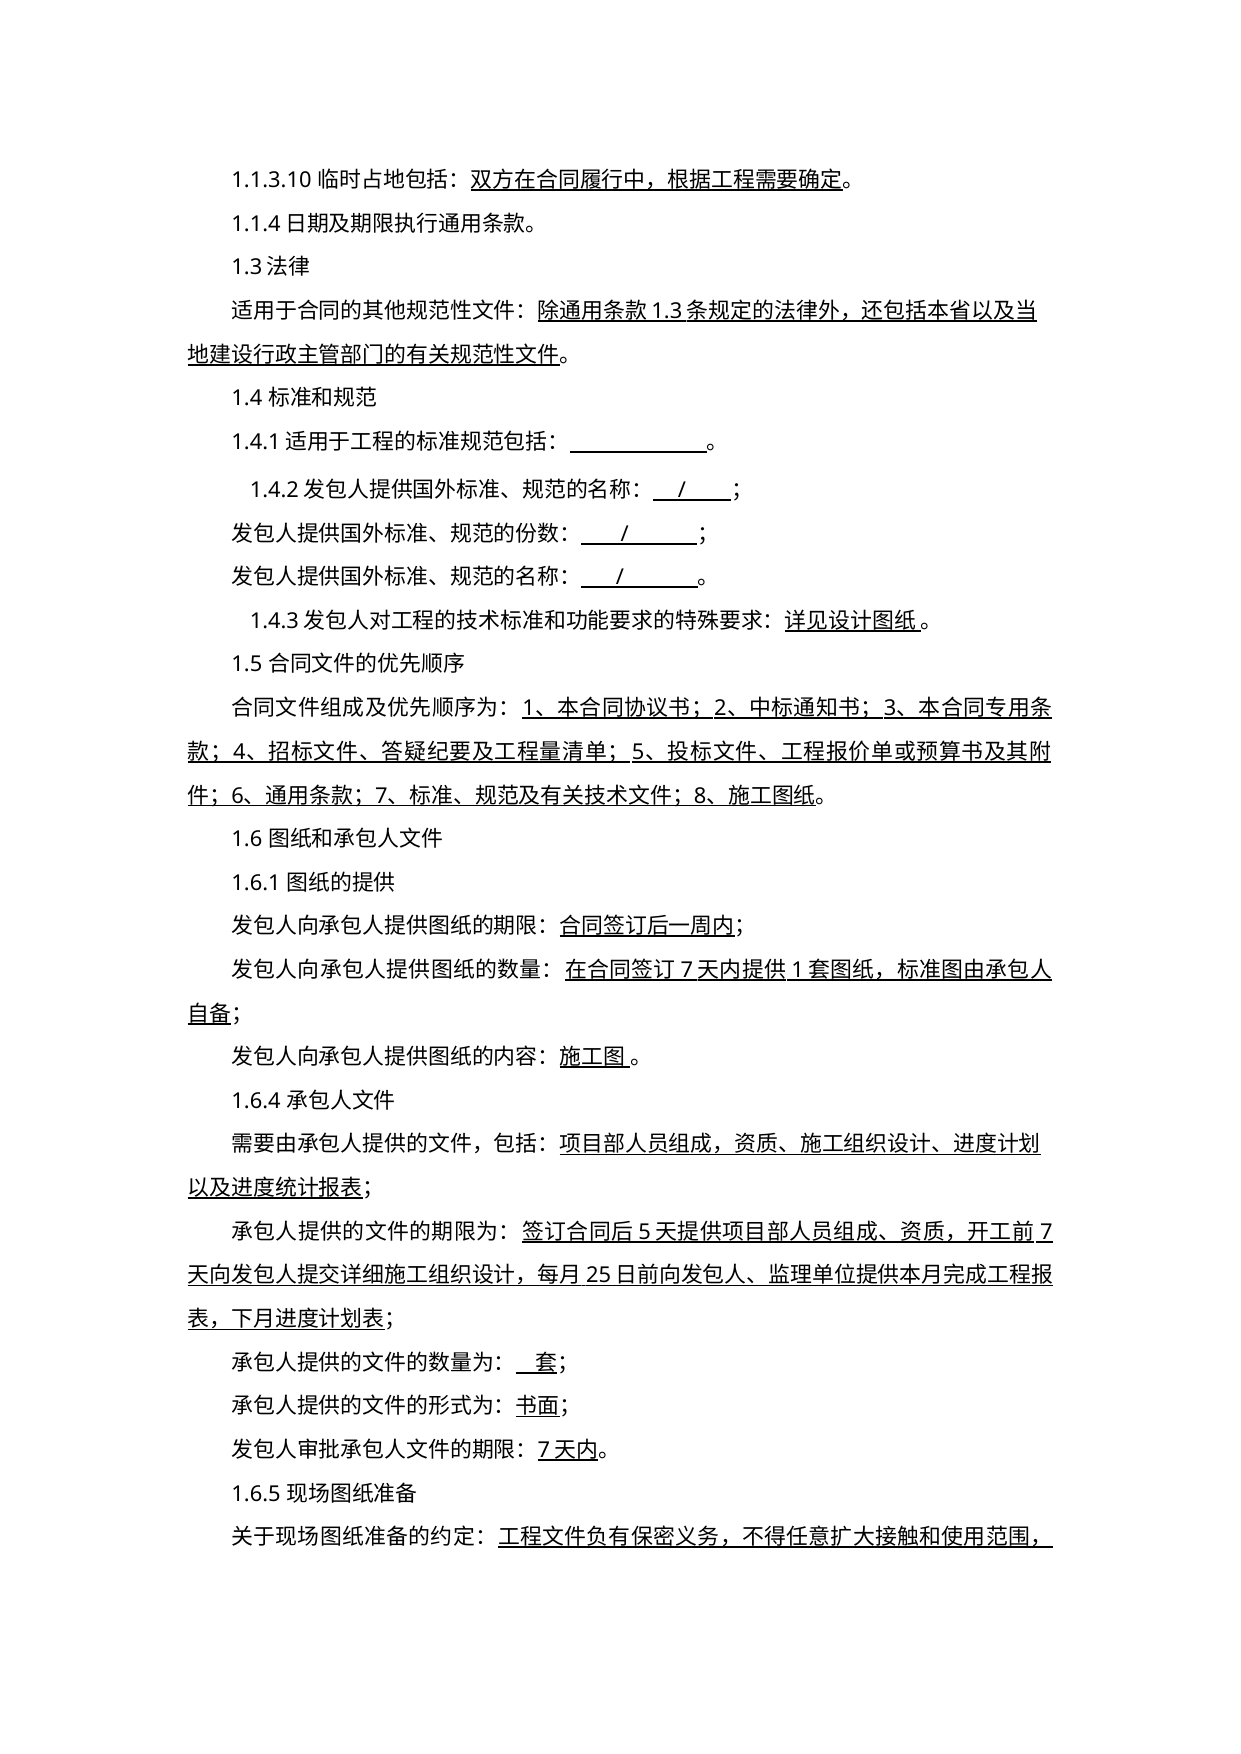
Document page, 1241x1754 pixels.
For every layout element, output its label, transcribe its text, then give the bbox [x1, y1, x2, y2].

text 发包人向承包人提供图纸的内容：施工图 。 [187, 1039, 1053, 1071]
text 1.4 标准和规范 [187, 380, 1053, 412]
text 1.5 合同文件的优先顺序 [187, 646, 1053, 678]
text 1.4.2发包人提供国外标准、规范的名称： / ； [249, 472, 1053, 504]
text 发包人向承包人提供图纸的期限：合同签订后一周内； [187, 908, 1053, 940]
text 1.6.4 承包人文件 [187, 1082, 1053, 1115]
text 承包人提供的文件的期限为：签订合同后5天提供项目部人员组成、资质，开工前7天向发包人提交详细施工组织设计，每月25日前向发包人、监理单位提供本月完成工程报表，下月进度计划表； [187, 1213, 1053, 1285]
text 1.3法律 [187, 249, 1053, 282]
text 1.4.3发包人对工程的技术标准和功能要求的特殊要求：详见设计图纸 。 [249, 602, 1053, 635]
text 发包人提供国外标准、规范的名称： / 。 [187, 559, 1053, 591]
text 1.6.5 现场图纸准备 [187, 1475, 1053, 1508]
text 1.6.1 图纸的提供 [187, 864, 1053, 897]
text 发包人审批承包人文件的期限：7天内。 [187, 1432, 1053, 1464]
text 承包人提供的文件的数量为： 套； [187, 1344, 1053, 1377]
text 适用于合同的其他规范性文件：除通用条款1.3条规定的法律外，还包括本省以及当地建设行政主管部门的有关规范性文件。 [187, 293, 1053, 369]
text 1.1.4日期及期限执行通用条款。 [187, 206, 1053, 238]
text 发包人提供国外标准、规范的份数： / ； [187, 515, 1053, 548]
text 承包人提供的文件的形式为：书面； [187, 1388, 1053, 1421]
text 1.6 图纸和承包人文件 [187, 821, 1053, 853]
text 1.4.1适用于工程的标准规范包括： 。 [187, 423, 1053, 456]
text 发包人向承包人提供图纸的数量：在合同签订7天内提供1套图纸，标准图由承包人自备； [187, 951, 1053, 1028]
text 需要由承包人提供的文件，包括：项目部人员组成，资质、施工组织设计、进度计划以及进度统计报表； [187, 1126, 1053, 1202]
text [187, 1519, 1053, 1551]
text 承包人提供的文件的期限为：签订合同后5天提供项目部人员组成、资质，开工前7天向发包人提交详细施工组织设计，每月25日前向发包人、监理单位提供本月完成工程报表，下月进度计划表； [187, 1286, 1053, 1333]
text 1.1.3.10 临时占地包括：双方在合同履行中，根据工程需要确定。 [187, 162, 1053, 194]
text 合同文件组成及优先顺序为：1、本合同协议书；2、中标通知书；3、本合同专用条款；4、招标文件、答疑纪要及工程量清单；5、投标文件、工程报价单或预算书及其附件；6、通用条款；7、标准、规范及有关技术文件；8、施工图纸。 [187, 689, 1053, 810]
